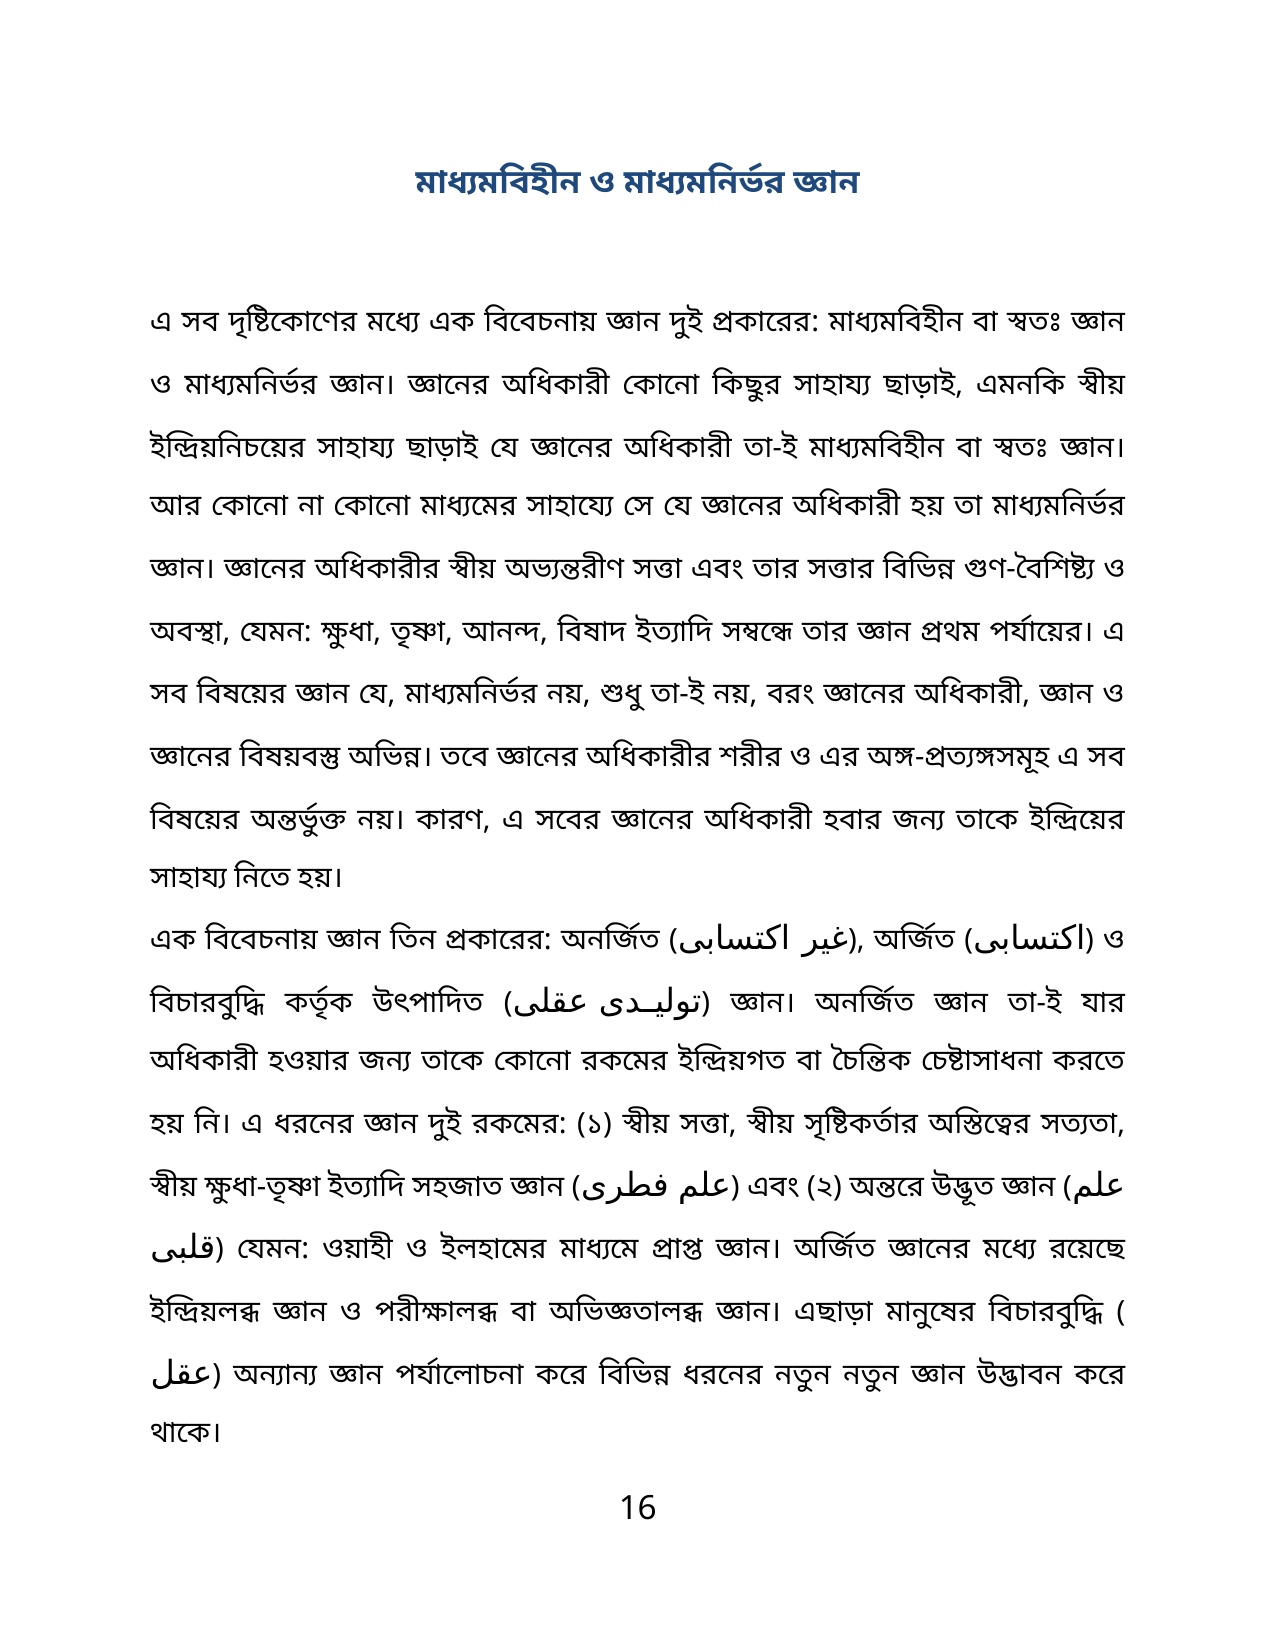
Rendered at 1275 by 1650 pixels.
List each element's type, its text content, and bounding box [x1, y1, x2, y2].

subtitle মাধ্যমবিহীন ও মাধ্যমনির্ভর জ্ঞান [150, 162, 1125, 207]
text এক বিবেচনায় জ্ঞান তিন প্রকারের: অনর্জিত (غير اکتسابی), অর্জিত (اکتسابی) ও বিচারবুদ্ধি কর্তৃক উৎপাদিত (تولیدی عقلی) জ্ঞান। অনর্জিত জ্ঞান তা-ই যার অধিকারী হওয়ার জন্য তাকে কোনো রকমের ইন্দ্রিয়গত বা চৈন্তিক চেষ্টাসাধনা করতে হয় নি। এ ধরনের জ্ঞান দুই রকমের: (১) স্বীয় সত্তা, স্বীয় সৃষ্টিকর্তার অস্তিত্বের সত্যতা, স্বীয় ক্ষুধা-তৃষ্ণা ইত্যাদি সহজাত জ্ঞান (علم فطری) এবং (২) অন্তরে উদ্ভূত জ্ঞান (علم قلبی) যেমন: ওয়াহী ও ইলহামের মাধ্যমে প্রাপ্ত জ্ঞান। অর্জিত জ্ঞানের মধ্যে রয়েছে ইন্দ্রিয়লব্ধ জ্ঞান ও পরীক্ষালব্ধ বা অভিজ্ঞতালব্ধ জ্ঞান। এছাড়া মানুষের বিচারবুদ্ধি (عقل) অন্যান্য জ্ঞান পর্যালোচনা করে বিভিন্ন ধরনের নতুন নতুন জ্ঞান উদ্ভাবন করে থাকে। [150, 918, 1125, 1454]
text এ সব দৃষ্টিকোণের মধ্যে এক বিবেচনায় জ্ঞান দুই প্রকারের: মাধ্যমবিহীন বা স্বতঃ জ্ঞান ও মাধ্যমনির্ভর জ্ঞান। জ্ঞানের অধিকারী কোনো কিছুর সাহায্য ছাড়াই, এমনকি স্বীয় ইন্দ্রিয়নিচয়ের সাহায্য ছাড়াই যে জ্ঞানের অধিকারী তা-ই মাধ্যমবিহীন বা স্বতঃ জ্ঞান। আর কোনো না কোনো মাধ্যমের সাহায্যে সে যে জ্ঞানের অধিকারী হয় তা মাধ্যমনির্ভর জ্ঞান। জ্ঞানের অধিকারীর স্বীয় অভ্যন্তরীণ সত্তা এবং তার সত্তার বিভিন্ন গুণ-বৈশিষ্ট্য ও অবস্থা, যেমন: ক্ষুধা, তৃষ্ণা, আনন্দ, বিষাদ ইত্যাদি সম্বন্ধে তার জ্ঞান প্রথম পর্যায়ের। এ সব বিষয়ের জ্ঞান যে, মাধ্যমনির্ভর নয়, শুধু তা-ই নয়, বরং জ্ঞানের অধিকারী, জ্ঞান ও জ্ঞানের বিষয়বস্তু অভিন্ন। তবে জ্ঞানের অধিকারীর শরীর ও এর অঙ্গ-প্রত্যঙ্গসমূহ এ সব বিষয়ের অন্তর্ভুক্ত নয়। কারণ, এ সবের জ্ঞানের অধিকারী হবার জন্য তাকে ইন্দ্রিয়ের সাহায্য নিতে হয়। [150, 301, 1125, 899]
